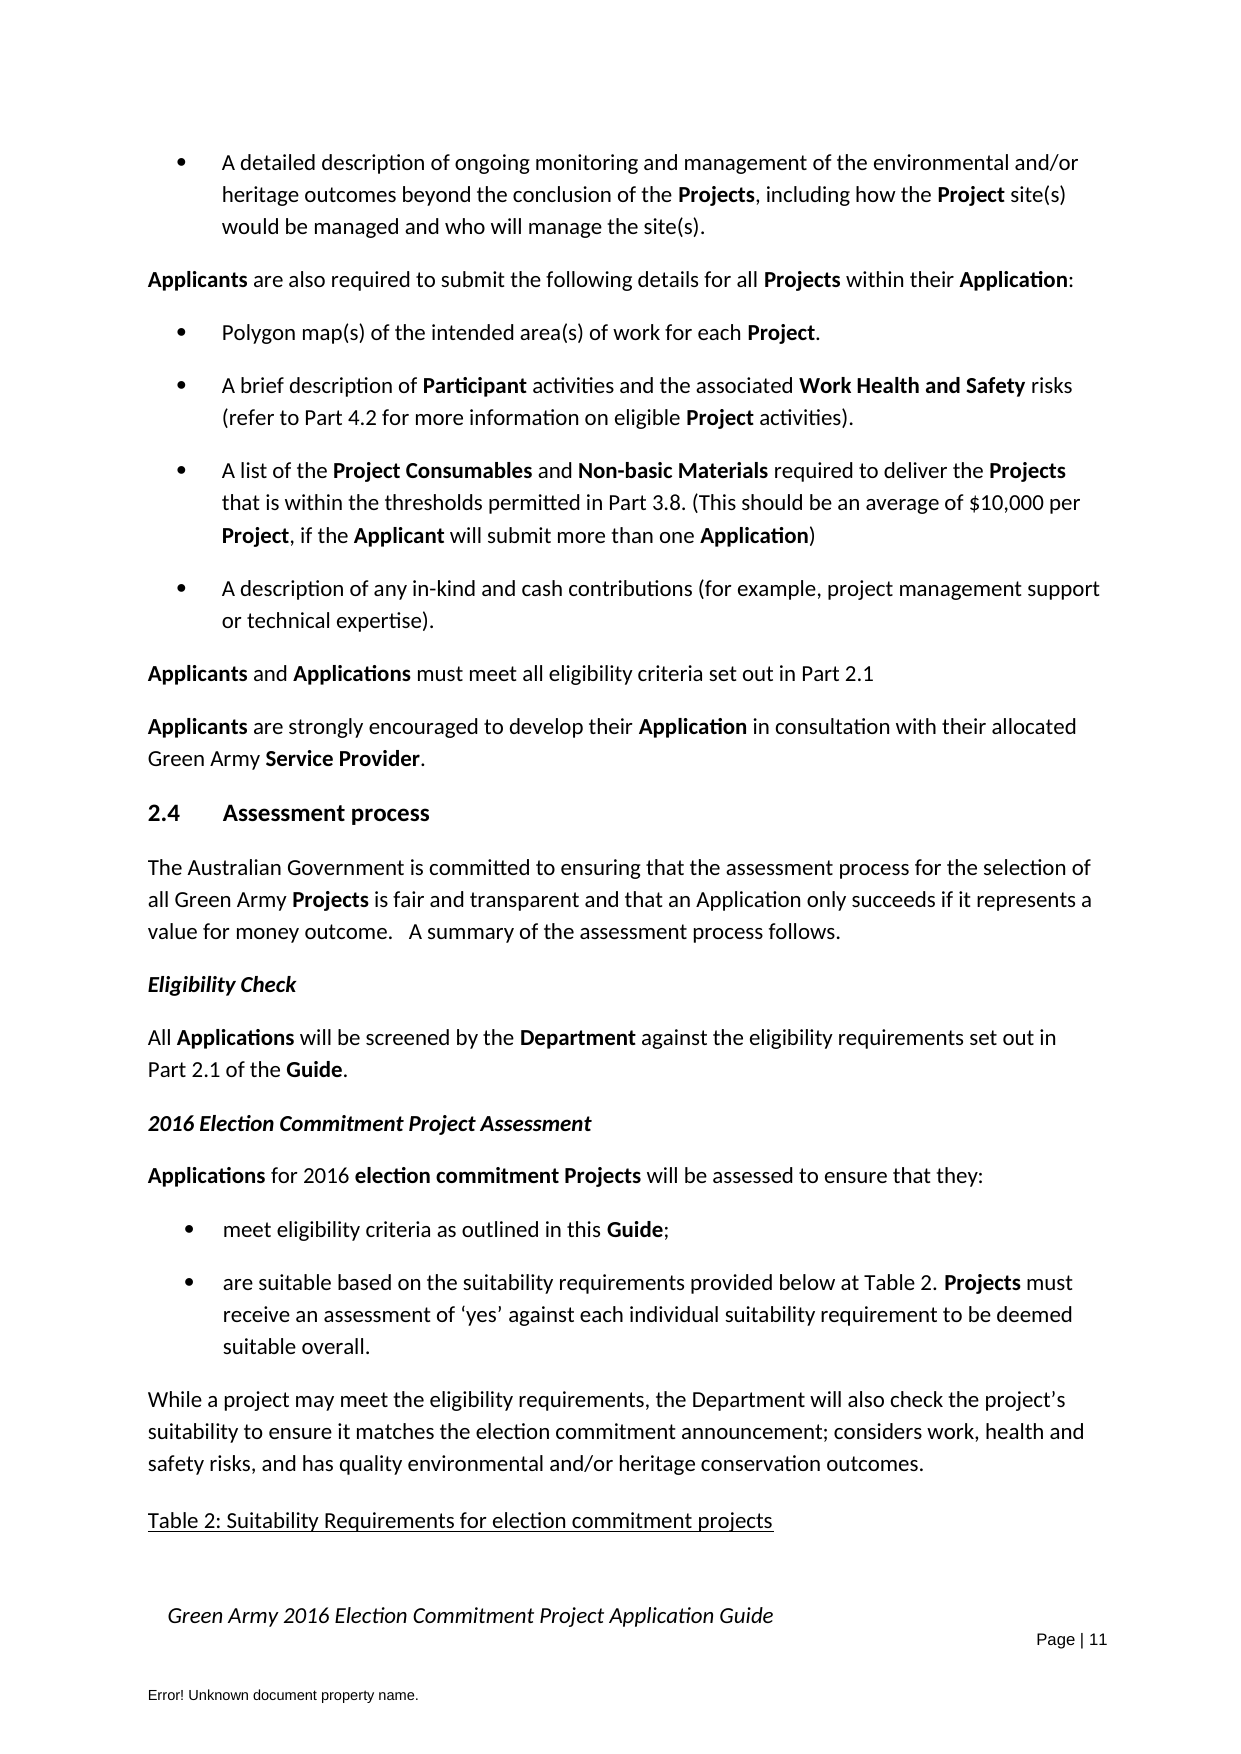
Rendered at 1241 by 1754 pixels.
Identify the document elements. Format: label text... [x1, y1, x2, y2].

list are suitable based on the suitability requirements provided below at Table 2. Projects must receive an assessment of ‘yes’ against each individual suitability requirement to be deemed suitable overall. [185, 1268, 1107, 1360]
subtitle 2016 Election Commitment Project Assessment [148, 1109, 1107, 1137]
list A list of the Project Consumables and Non-basic Materials required to deliver the Projects that is within the thresholds permitted in Part 3.8. (This should be an average of $10,000 per Project, if the Applicant will submit more than one Application) [177, 456, 1107, 549]
list Polygon map(s) of the intended area(s) of work for each Project. [177, 318, 1107, 346]
text Applications for 2016 election commitment Projects will be assessed to ensure that they: [148, 1162, 1107, 1190]
text Applicants are also required to submit the following details for all Projects within their Application: [148, 265, 1107, 293]
list A detailed description of ongoing monitoring and management of the environmental and/or heritage outcomes beyond the conclusion of the Projects, including how the Project site(s) would be managed and who will manage the site(s). [177, 148, 1107, 240]
list meet eligibility criteria as outlined in this Guide; [185, 1215, 1107, 1243]
subtitle Table 2: Suitability Requirements for election commitment projects [148, 1507, 1107, 1535]
text Applicants and Applications must meet all eligibility criteria set out in Part 2.1 [148, 659, 1107, 687]
text Applicants are strongly encouraged to develop their Application in consultation with their allocated Green Army Service Provider. [148, 712, 1107, 772]
list A brief description of Participant activities and the associated Work Health and Safety risks (refer to Part 4.2 for more information on eligible Project activities). [177, 371, 1107, 431]
text The Australian Government is committed to ensuring that the assessment process for the selection of all Green Army Projects is fair and transparent and that an Application only succeeds if it represents a value for money outcome. A summary of the assessment process follows. [148, 853, 1107, 945]
text All Applications will be screened by the Department against the eligibility requirements set out in Part 2.1 of the Guide. [148, 1023, 1107, 1084]
list A description of any in-kind and cash contributions (for example, project management support or technical expertise). [177, 574, 1107, 634]
subtitle Eligibility Check [148, 970, 1107, 998]
subtitle 2.4 Assessment process [148, 797, 1107, 828]
text While a project may meet the eligibility requirements, the Department will also check the project’s suitability to ensure it matches the election commitment announcement; considers work, health and safety risks, and has quality environmental and/or heritage conservation outcomes. [148, 1385, 1107, 1477]
